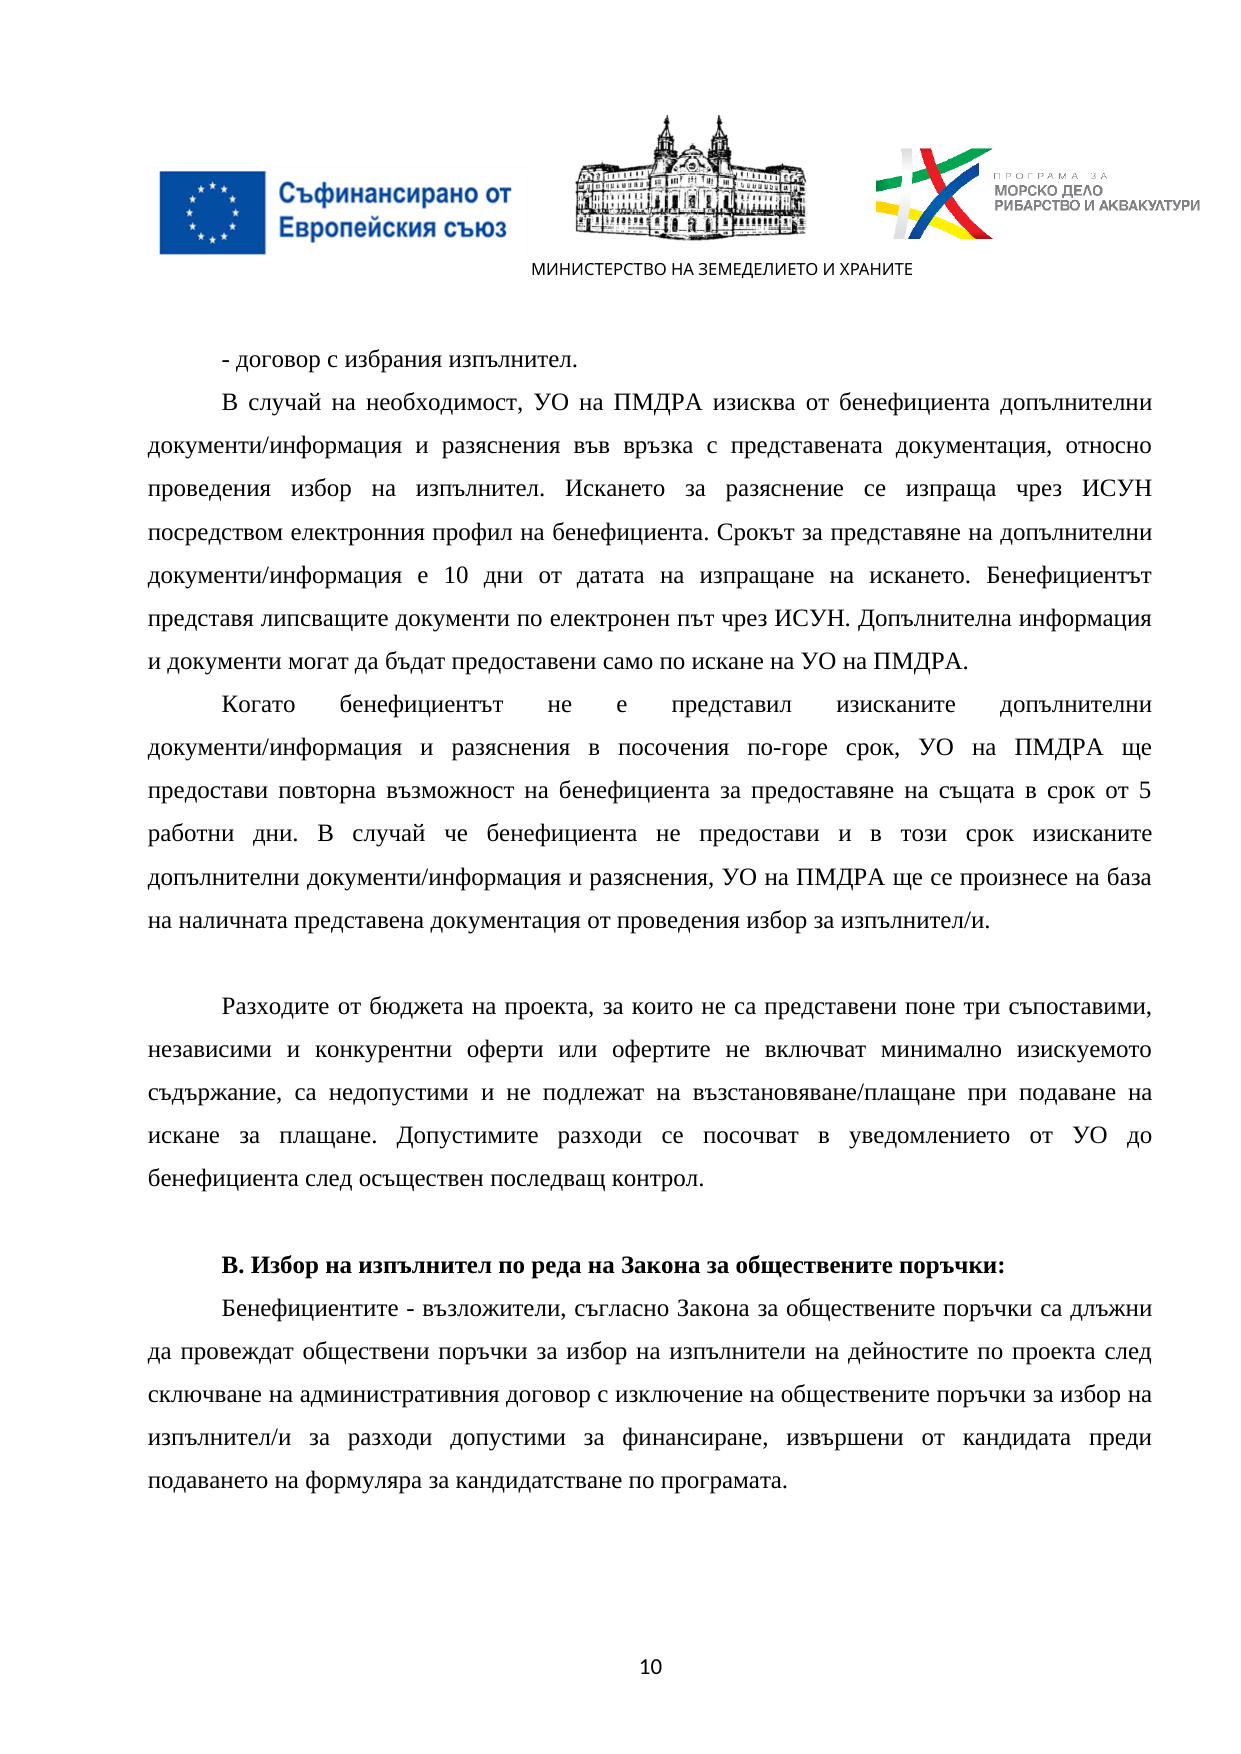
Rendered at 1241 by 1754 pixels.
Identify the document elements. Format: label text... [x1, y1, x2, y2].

picture [569, 112, 814, 243]
picture [147, 166, 528, 261]
picture [863, 131, 1213, 262]
text Разходите от бюджета на проекта, за които не са представени поне три съпоставими, независими и конкурентни оферти или офертите не включват минимално изискуемото съдържание, са недопустими и не подлежат на възстановяване/плащане при подаване на искане за плащане. Допустимите разходи се посочват в уведомлението от УО до бенефициента след осъществен последващ контрол. [148, 991, 1153, 1192]
text Когато бенефициентът не е представил изисканите допълнителни документи/информация и разяснения в посочения по-горе срок, УО на ПМДРА ще предостави повторна възможност на бенефициента за предоставяне на същата в срок от 5 работни дни. В случай че бенефициента не предостави и в този срок изисканите допълнителни документи/информация и разяснения, УО на ПМДРА ще се произнесе на база на наличната представена документация от проведения избор за изпълнител/и. [148, 689, 1153, 933]
text Бенефициентите - възложители, съгласно Закона за обществените поръчки са длъжни да провеждат обществени поръчки за избор на изпълнители на дейностите по проекта след сключване на административния договор с изключение на обществените поръчки за избор на изпълнител/и за разходи допустими за финансиране, извършени от кандидата преди подаването на формуляра за кандидатстване по програмата. [148, 1293, 1153, 1494]
text - договор с избрания изпълнител. [148, 344, 1153, 373]
text В. Избор на изпълнител по реда на Закона за обществените поръчки: [148, 1250, 1153, 1278]
text В случай на необходимост, УО на ПМДРА изисква от бенефициента допълнителни документи/информация и разяснения във връзка с представената документация, относно проведения избор на изпълнител. Искането за разяснение се изпраща чрез ИСУН посредством електронния профил на бенефициента. Срокът за представяне на допълнителни документи/информация е 10 дни от датата на изпращане на искането. Бенефициентът представя липсващите документи по електронен път чрез ИСУН. Допълнителна информация и документи могат да бъдат предоставени само по искане на УО на ПМДРА. [148, 387, 1153, 675]
